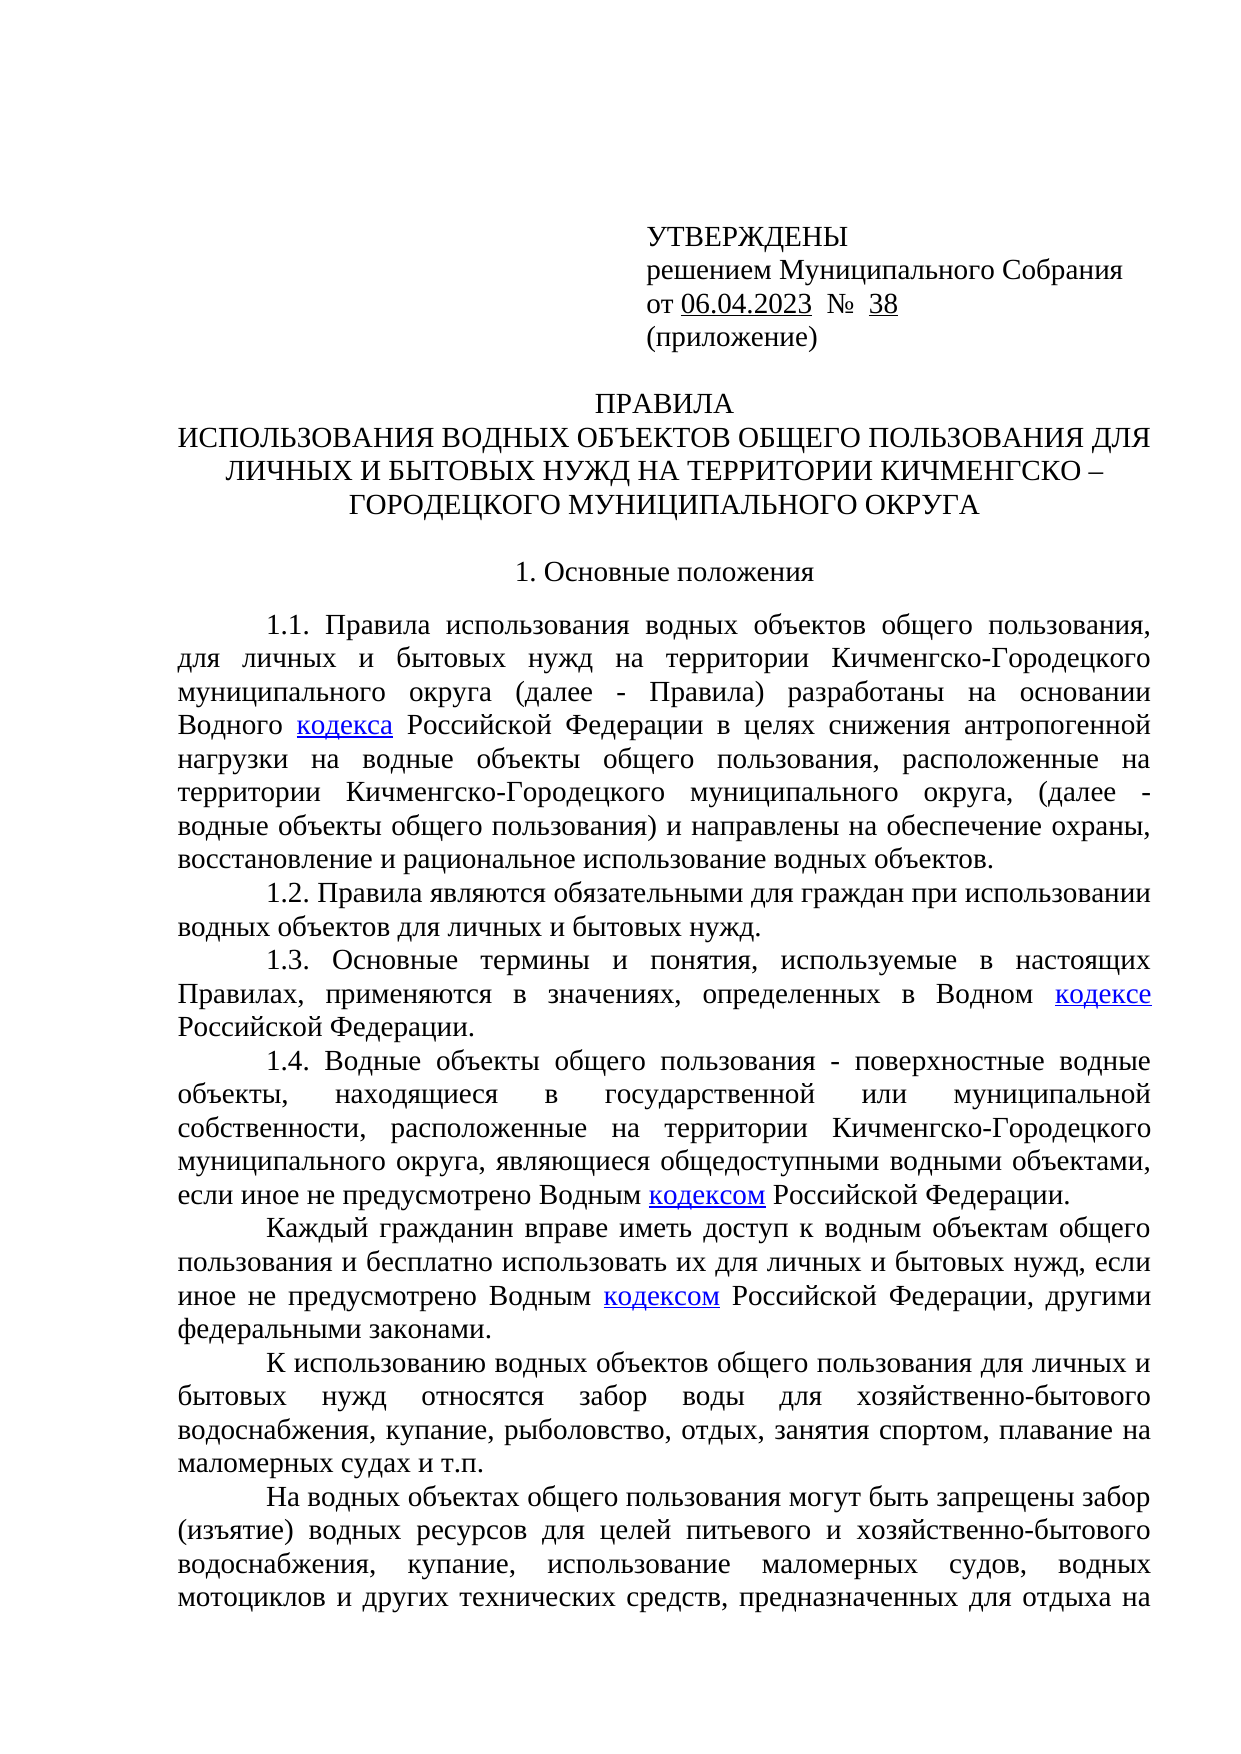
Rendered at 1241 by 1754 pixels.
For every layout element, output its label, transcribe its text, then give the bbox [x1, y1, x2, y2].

text от 06.04.2023 № 38 [646, 286, 1152, 319]
text Каждый гражданин вправе иметь доступ к водным объектам общего пользования и бесплатно использовать их для личных и бытовых нужд, если иное не предусмотрено Водным кодексом Российской Федерации, другими федеральными законами. [177, 1211, 1152, 1345]
text К использованию водных объектов общего пользования для личных и бытовых нужд относятся забор воды для хозяйственно-бытового водоснабжения, купание, рыболовство, отдых, занятия спортом, плавание на маломерных судах и т.п. [177, 1345, 1152, 1479]
title ИСПОЛЬЗОВАНИЯ ВОДНЫХ ОБЪЕКТОВ ОБЩЕГО ПОЛЬЗОВАНИЯ ДЛЯ ЛИЧНЫХ И БЫТОВЫХ НУЖД НА ТЕРРИТОРИИ КИЧМЕНГСКО – ГОРОДЕЦКОГО МУНИЦИПАЛЬНОГО ОКРУГА [177, 420, 1152, 521]
text 1.4. Водные объекты общего пользования - поверхностные водные объекты, находящиеся в государственной или муниципальной собственности, расположенные на территории Кичменгско-Городецкого муниципального округа, являющиеся общедоступными водными объектами, если иное не предусмотрено Водным кодексом Российской Федерации. [177, 1043, 1152, 1211]
text 1.2. Правила являются обязательными для граждан при использовании водных объектов для личных и бытовых нужд. [177, 875, 1152, 942]
text 1.1. Правила использования водных объектов общего пользования, для личных и бытовых нужд на территории Кичменгско-Городецкого муниципального округа (далее - Правила) разработаны на основании Водного кодекса Российской Федерации в целях снижения антропогенной нагрузки на водные объекты общего пользования, расположенные на территории Кичменгско-Городецкого муниципального округа, (далее - водные объекты общего пользования) и направлены на обеспечение охраны, восстановление и рациональное использование водных объектов. [177, 607, 1152, 875]
text (приложение) [646, 319, 1152, 353]
title ПРАВИЛА [177, 386, 1152, 420]
text 1. Основные положения [177, 554, 1152, 588]
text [177, 1479, 1152, 1613]
text УТВЕРЖДЕНЫ [646, 219, 1152, 252]
text 1.3. Основные термины и понятия, используемые в настоящих Правилах, применяются в значениях, определенных в Водном кодексе Российской Федерации. [177, 942, 1152, 1043]
text решением Муниципального Собрания [646, 252, 1152, 286]
